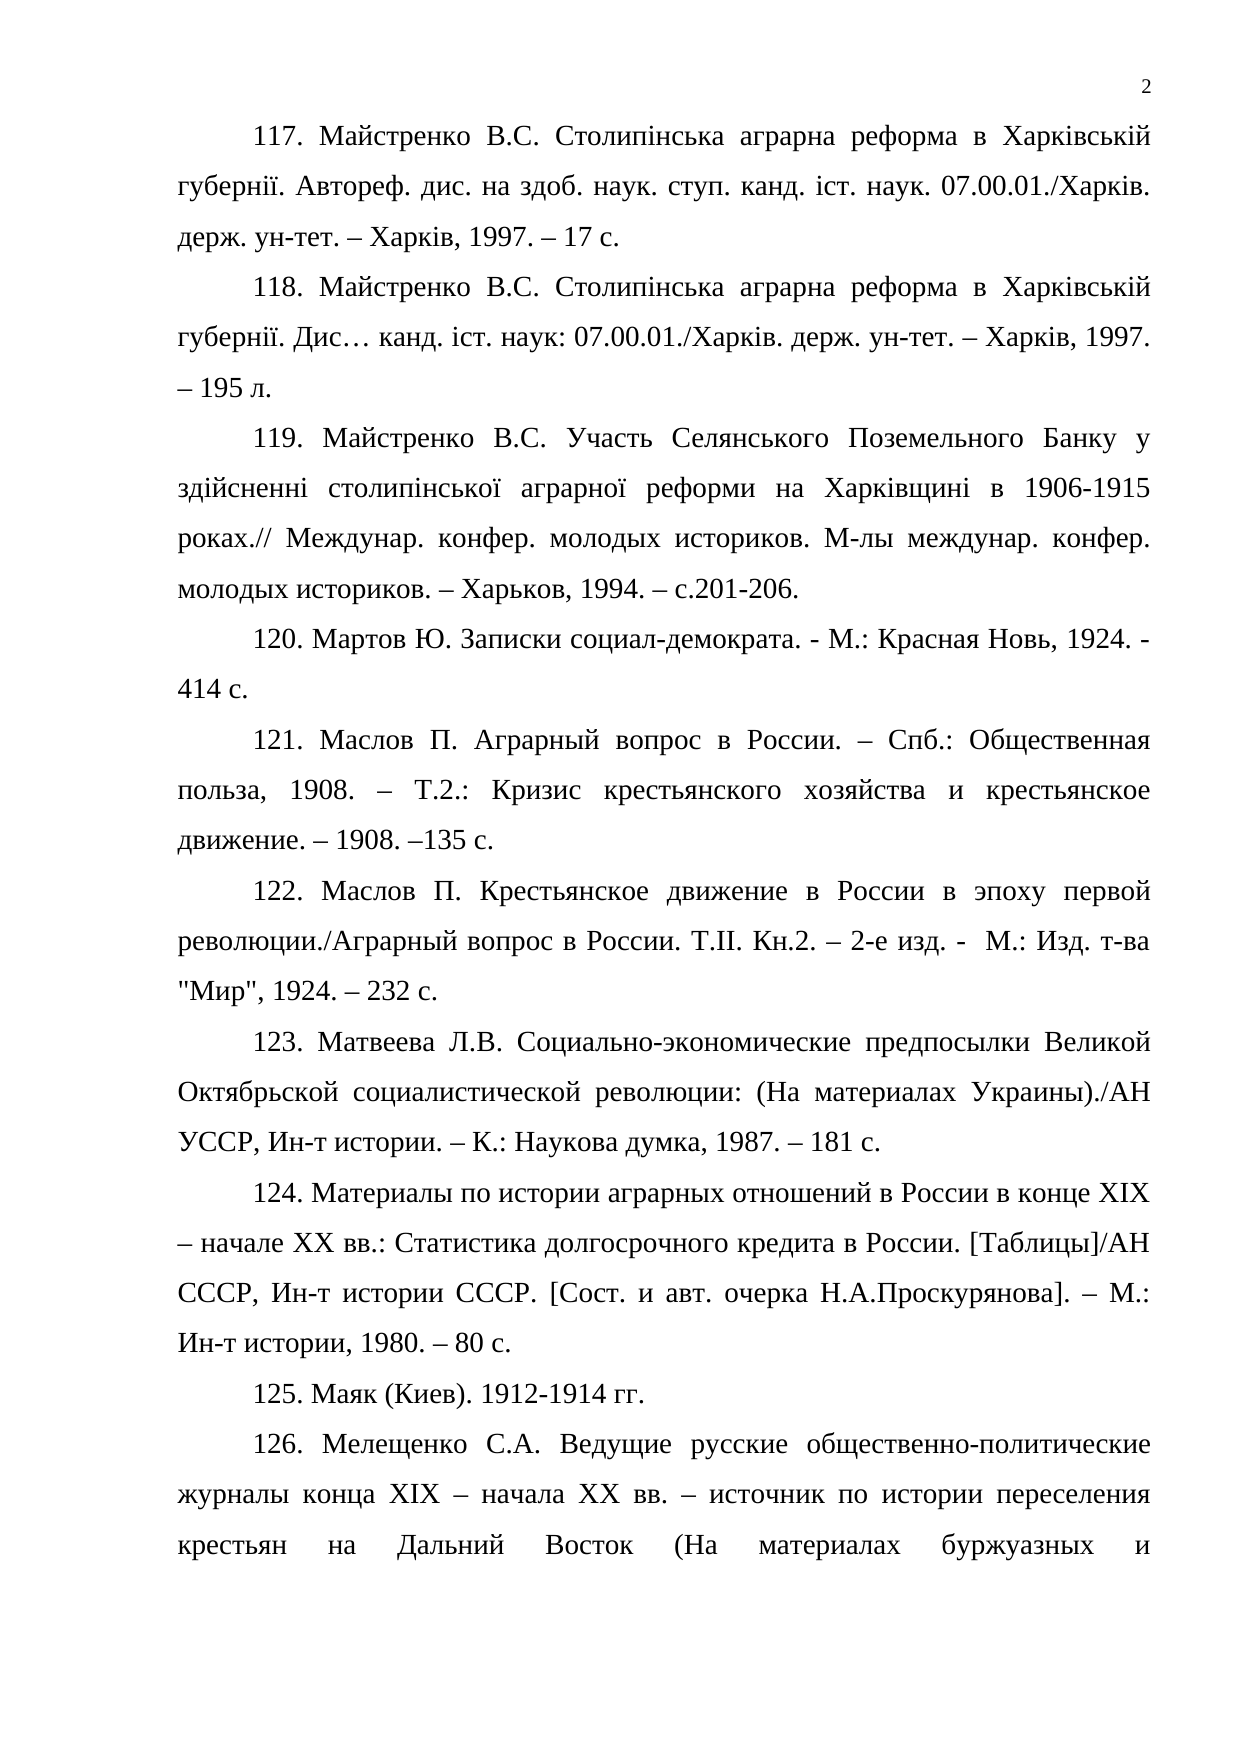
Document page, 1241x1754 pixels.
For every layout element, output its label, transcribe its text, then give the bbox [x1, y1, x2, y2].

text 124. Материалы по истории аграрных отношений в России в конце XIX – начале ХХ вв.: Статистика долгосрочного кредита в России. [Таблицы]/АН СССР, Ин-т истории СССР. [Сост. и авт. очерка Н.А.Проскурянова]. – М.: Ин-т истории, 1980. – 80 с. [177, 1175, 1152, 1359]
text 125. Маяк (Киев). 1912-1914 гг. [177, 1376, 1152, 1409]
text 122. Маслов П. Крестьянское движение в России в эпоху первой революции./Аграрный вопрос в России. Т.II. Кн.2. – 2-е изд. - М.: Изд. т-ва "Мир", 1924. – 232 с. [177, 873, 1152, 1007]
text 121. Маслов П. Аграрный вопрос в России. – Спб.: Общественная польза, 1908. – Т.2.: Кризис крестьянского хозяйства и крестьянское движение. – 1908. –135 с. [177, 722, 1152, 856]
text 118. Майстренко В.С. Столипінська аграрна реформа в Харківській губернії. Дис… канд. іст. наук: 07.00.01./Харків. держ. ун-тет. – Харків, 1997. – 195 л. [177, 269, 1152, 403]
text 117. Майстренко В.С. Столипінська аграрна реформа в Харківській губернії. Автореф. дис. на здоб. наук. ступ. канд. іст. наук. 07.00.01./Харків. держ. ун-тет. – Харків, 1997. – 17 с. [177, 118, 1152, 252]
text 120. Мартов Ю. Записки социал-демократа. - М.: Красная Новь, 1924. - 414 с. [177, 621, 1152, 705]
text 123. Матвеева Л.В. Социально-экономические предпосылки Великой Октябрьской социалистической революции: (На материалах Украины)./АН УССР, Ин-т истории. – К.: Наукова думка, 1987. – 181 с. [177, 1024, 1152, 1158]
text 119. Майстренко В.С. Участь Селянського Поземельного Банку у здійсненні столипінської аграрної реформи на Харківщині в 1906-1915 роках.// Междунар. конфер. молодых историков. М-лы междунар. конфер. молодых историков. – Харьков, 1994. – с.201-206. [177, 420, 1152, 604]
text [177, 1426, 1152, 1560]
